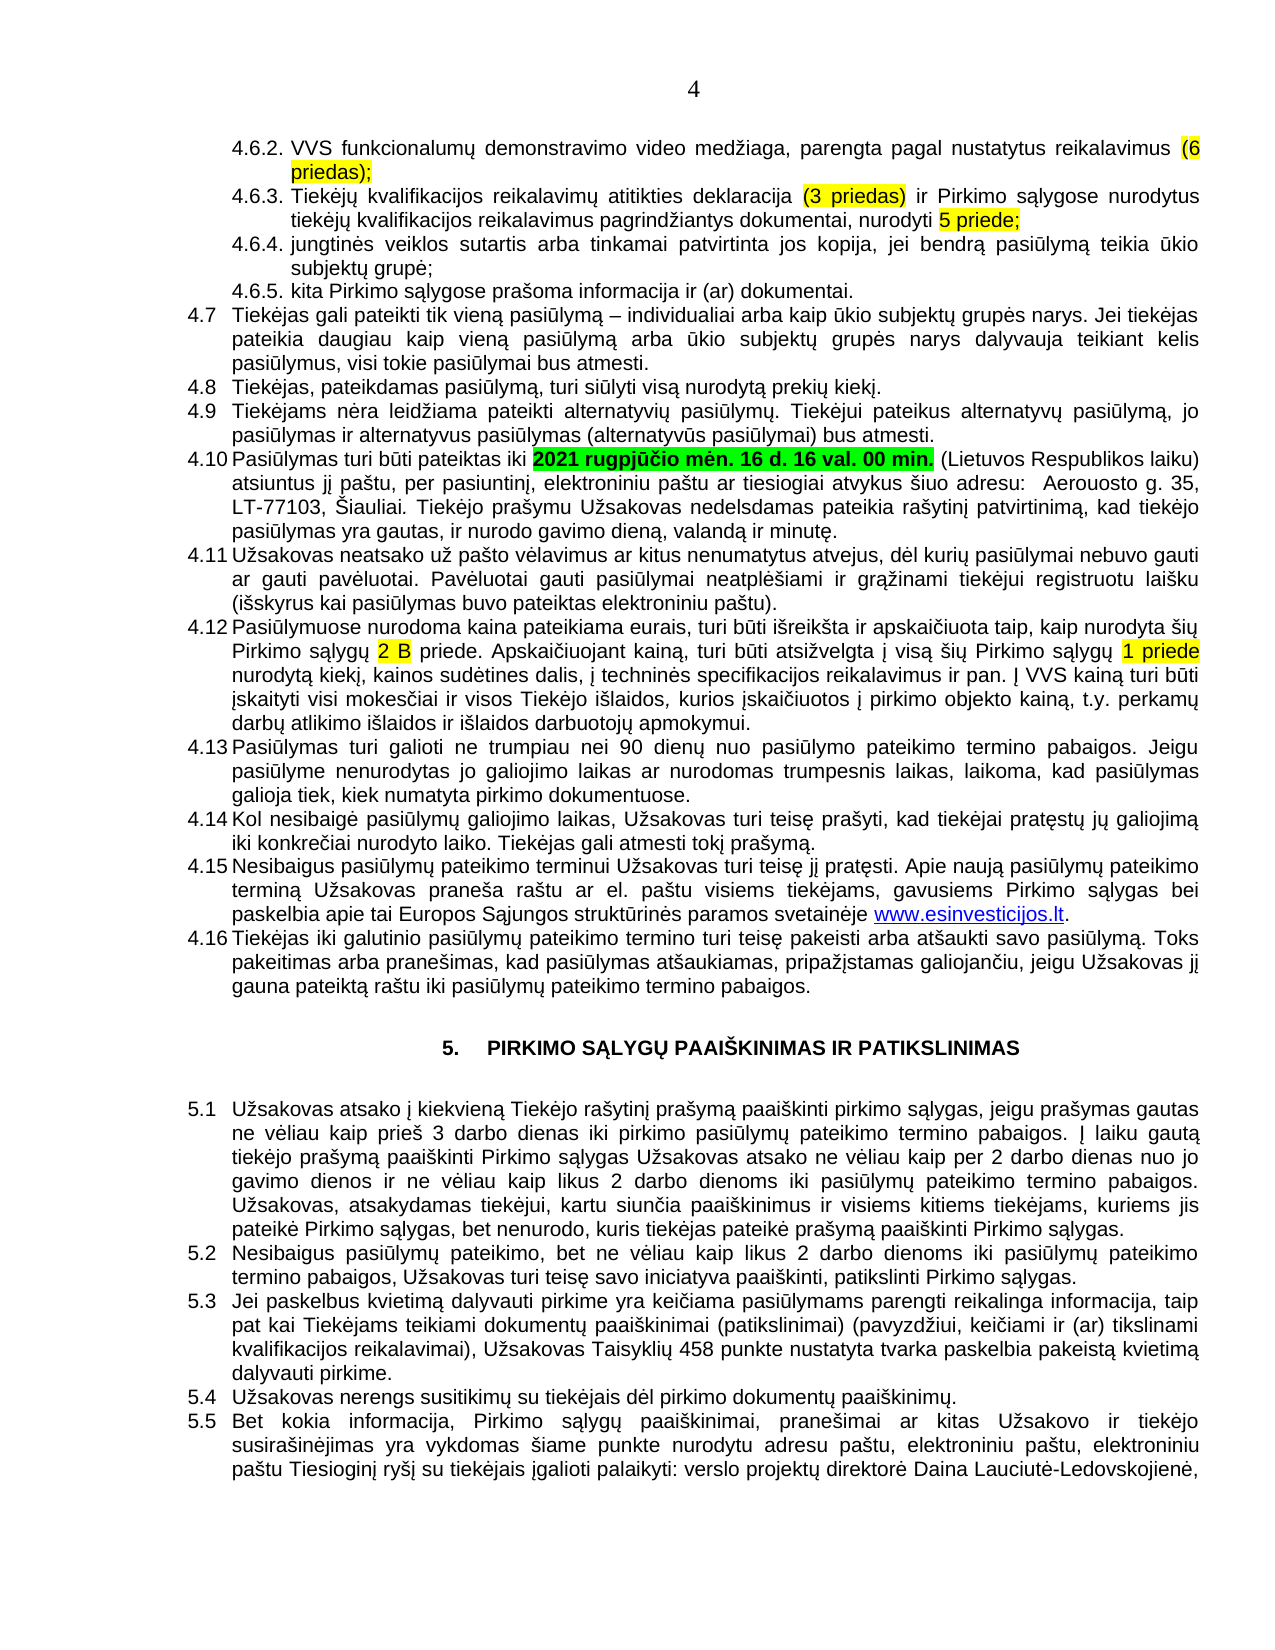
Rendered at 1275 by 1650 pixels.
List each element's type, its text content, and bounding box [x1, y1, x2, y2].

list jungtinės veiklos sutartis arba tinkamai patvirtinta jos kopija, jei bendrą pasiūlymą teikia ūkio subjektų grupė; [232, 231, 1200, 279]
text PIRKIMO SĄLYGŲ PAAIŠKINIMAS IR PATIKSLINIMAS [262, 1036, 1200, 1059]
list Užsakovas nerengs susitikimų su tiekėjais dėl pirkimo dokumentų paaiškinimų. [187, 1384, 1200, 1408]
list Tiekėjas, pateikdamas pasiūlymą, turi siūlyti visą nurodytą prekių kiekį. [187, 375, 1200, 399]
list Pasiūlymuose nurodoma kaina pateikiama eurais, turi būti išreikšta ir apskaičiuota taip, kaip nurodyta šių Pirkimo sąlygų 2 B priede. Apskaičiuojant kainą, turi būti atsižvelgta į visą šių Pirkimo sąlygų 1 priede nurodytą kiekį, kainos sudėtines dalis, į techninės specifikacijos reikalavimus ir pan. Į VVS kainą turi būti įskaityti visi mokesčiai ir visos Tiekėjo išlaidos, kurios įskaičiuotos į pirkimo objekto kainą, t.y. perkamų darbų atlikimo išlaidos ir išlaidos darbuotojų apmokymui. [187, 615, 1200, 734]
list VVS funkcionalumų demonstravimo video medžiaga, parengta pagal nustatytus reikalavimus (6 priedas); [232, 136, 1200, 183]
list Tiekėjams nėra leidžiama pateikti alternatyvių pasiūlymų. Tiekėjui pateikus alternatyvų pasiūlymą, jo pasiūlymas ir alternatyvus pasiūlymas (alternatyvūs pasiūlymai) bus atmesti. [187, 399, 1200, 447]
list Pasiūlymas turi galioti ne trumpiau nei 90 dienų nuo pasiūlymo pateikimo termino pabaigos. Jeigu pasiūlyme nenurodytas jo galiojimo laikas ar nurodomas trumpesnis laikas, laikoma, kad pasiūlymas galioja tiek, kiek numatyta pirkimo dokumentuose. [187, 734, 1200, 806]
list Užsakovas neatsako už pašto vėlavimus ar kitus nenumatytus atvejus, dėl kurių pasiūlymai nebuvo gauti ar gauti pavėluotai. Pavėluotai gauti pasiūlymai neatplėšiami ir grąžinami tiekėjui registruotu laišku (išskyrus kai pasiūlymas buvo pateiktas elektroniniu paštu). [187, 543, 1200, 615]
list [187, 1408, 1200, 1480]
list Tiekėjų kvalifikacijos reikalavimų atitikties deklaracija (3 priedas) ir Pirkimo sąlygose nurodytus tiekėjų kvalifikacijos reikalavimus pagrindžiantys dokumentai, nurodyti 5 priede; [232, 183, 1200, 231]
list kita Pirkimo sąlygose prašoma informacija ir (ar) dokumentai. [232, 279, 1200, 303]
list Kol nesibaigė pasiūlymų galiojimo laikas, Užsakovas turi teisę prašyti, kad tiekėjai pratęstų jų galiojimą iki konkrečiai nurodyto laiko. Tiekėjas gali atmesti tokį prašymą. [187, 806, 1200, 854]
list Tiekėjas iki galutinio pasiūlymų pateikimo termino turi teisę pakeisti arba atšaukti savo pasiūlymą. Toks pakeitimas arba pranešimas, kad pasiūlymas atšaukiamas, pripažįstamas galiojančiu, jeigu Užsakovas jį gauna pateiktą raštu iki pasiūlymų pateikimo termino pabaigos. [187, 926, 1200, 998]
list Nesibaigus pasiūlymų pateikimo terminui Užsakovas turi teisę jį pratęsti. Apie naują pasiūlymų pateikimo terminą Užsakovas praneša raštu ar el. paštu visiems tiekėjams, gavusiems Pirkimo sąlygas bei paskelbia apie tai Europos Sąjungos struktūrinės paramos svetainėje www.esinvesticijos.lt. [187, 854, 1200, 926]
list Pasiūlymas turi būti pateiktas iki 2021 rugpjūčio mėn. 16 d. 16 val. 00 min. (Lietuvos Respublikos laiku) atsiuntus jį paštu, per pasiuntinį, elektroniniu paštu ar tiesiogiai atvykus šiuo adresu: Aerouosto g. 35, LT-77103, Šiauliai. Tiekėjo prašymu Užsakovas nedelsdamas pateikia rašytinį patvirtinimą, kad tiekėjo pasiūlymas yra gautas, ir nurodo gavimo dieną, valandą ir minutę. [187, 447, 1200, 543]
list Nesibaigus pasiūlymų pateikimo, bet ne vėliau kaip likus 2 darbo dienoms iki pasiūlymų pateikimo termino pabaigos, Užsakovas turi teisę savo iniciatyva paaiškinti, patikslinti Pirkimo sąlygas. [187, 1241, 1200, 1289]
list Užsakovas atsako į kiekvieną Tiekėjo rašytinį prašymą paaiškinti pirkimo sąlygas, jeigu prašymas gautas ne vėliau kaip prieš 3 darbo dienas iki pirkimo pasiūlymų pateikimo termino pabaigos. Į laiku gautą tiekėjo prašymą paaiškinti Pirkimo sąlygas Užsakovas atsako ne vėliau kaip per 2 darbo dienas nuo jo gavimo dienos ir ne vėliau kaip likus 2 darbo dienoms iki pasiūlymų pateikimo termino pabaigos. Užsakovas, atsakydamas tiekėjui, kartu siunčia paaiškinimus ir visiems kitiems tiekėjams, kuriems jis pateikė Pirkimo sąlygas, bet nenurodo, kuris tiekėjas pateikė prašymą paaiškinti Pirkimo sąlygas. [187, 1097, 1200, 1241]
list Tiekėjas gali pateikti tik vieną pasiūlymą – individualiai arba kaip ūkio subjektų grupės narys. Jei tiekėjas pateikia daugiau kaip vieną pasiūlymą arba ūkio subjektų grupės narys dalyvauja teikiant kelis pasiūlymus, visi tokie pasiūlymai bus atmesti. [187, 303, 1200, 375]
list Jei paskelbus kvietimą dalyvauti pirkime yra keičiama pasiūlymams parengti reikalinga informacija, taip pat kai Tiekėjams teikiami dokumentų paaiškinimai (patikslinimai) (pavyzdžiui, keičiami ir (ar) tikslinami kvalifikacijos reikalavimai), Užsakovas Taisyklių 458 punkte nustatyta tvarka paskelbia pakeistą kvietimą dalyvauti pirkime. [187, 1289, 1200, 1384]
